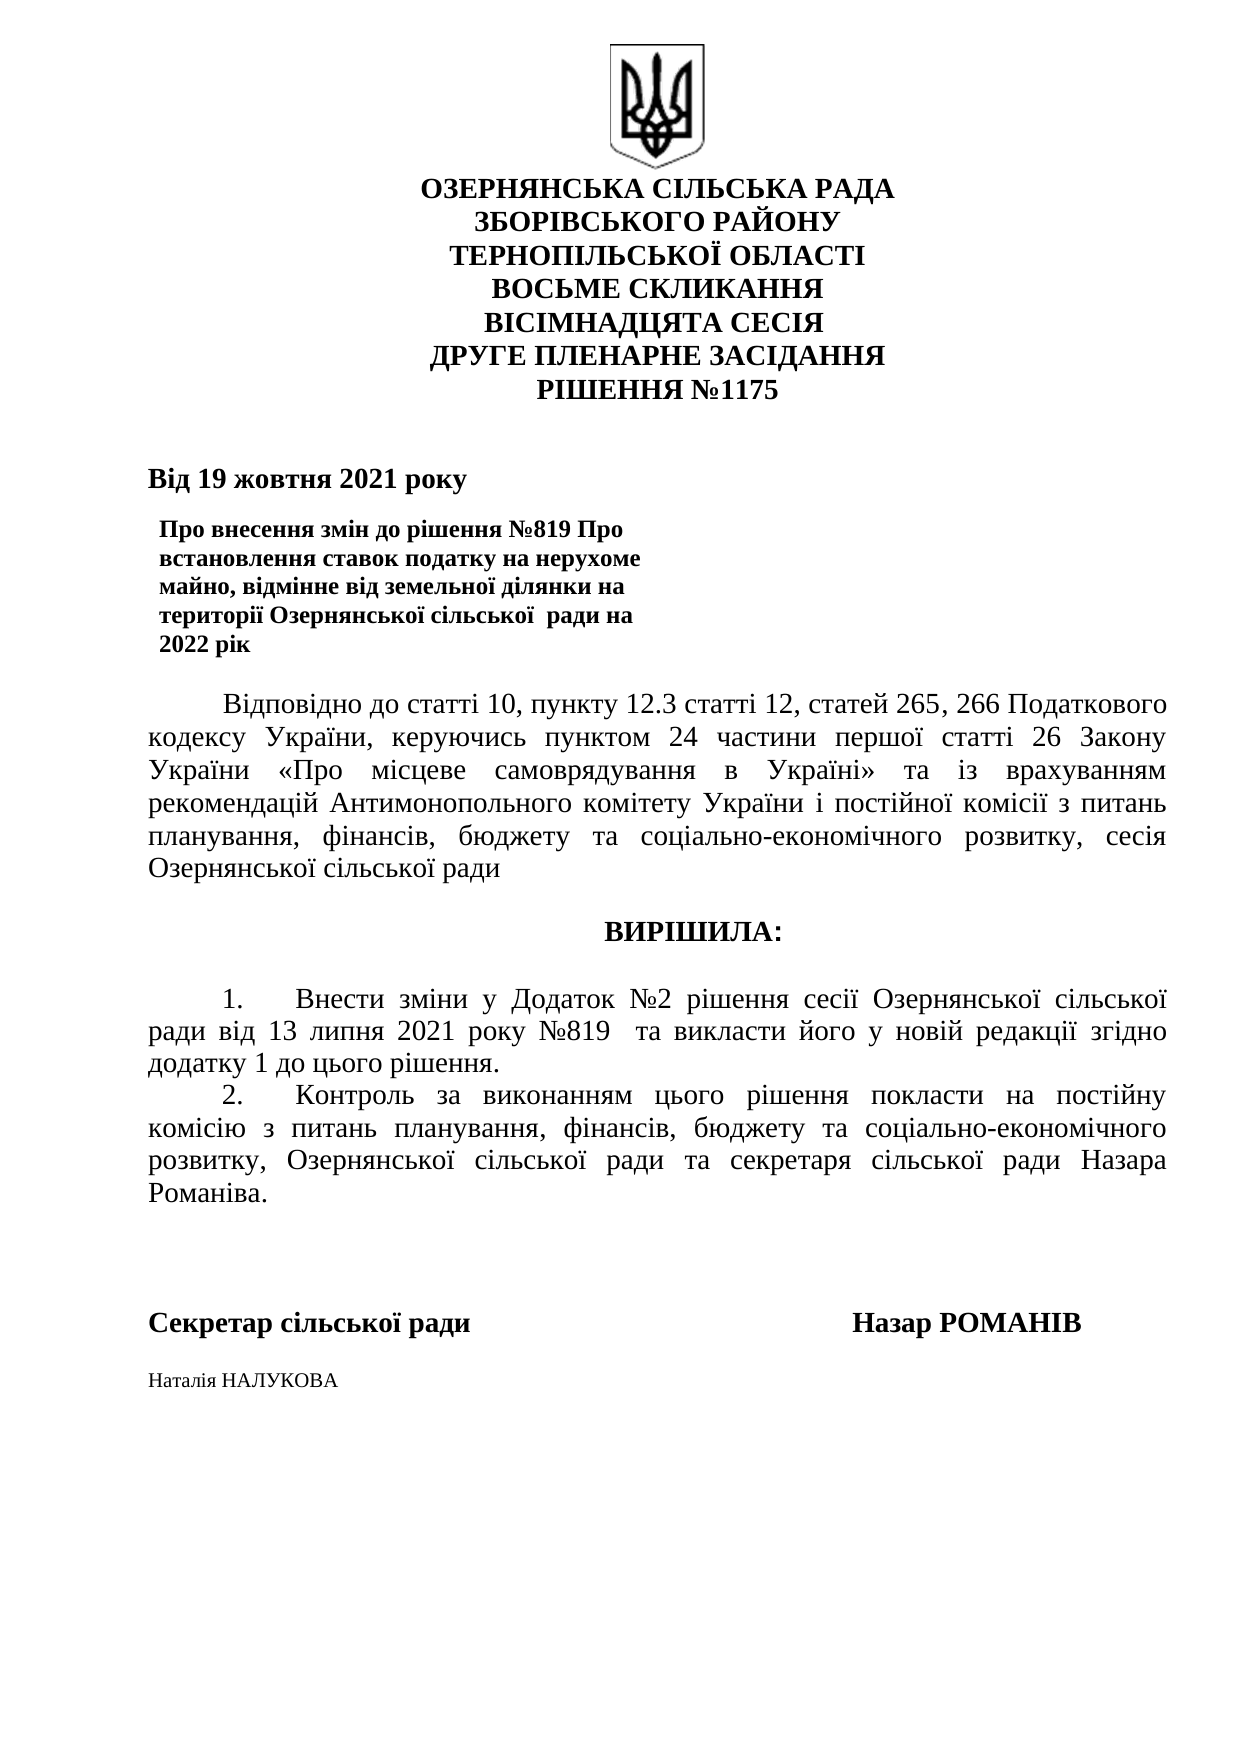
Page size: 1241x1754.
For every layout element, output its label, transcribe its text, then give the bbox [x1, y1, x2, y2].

text Наталія НАЛУКОВА [148, 1368, 1167, 1392]
text Секретар сільської ради Назар РОМАНІВ [148, 1306, 1167, 1339]
text РІШЕННЯ №1175 [148, 372, 1167, 406]
list Контроль за виконанням цього рішення покласти на постійну комісію з питань планування, фінансів, бюджету та соціально-економічного розвитку, Озернянської сільської ради та секретаря сільської ради Назара Романіва. [148, 1078, 1167, 1208]
text ВОСЬМЕ СКЛИКАННЯ [148, 271, 1167, 305]
text ВИРІШИЛА: [604, 914, 1167, 948]
list Внести зміни у Додаток №2 рішення сесії Озернянської сільської ради від 13 липня 2021 року №819 та викласти його у новій редакції згідно додатку 1 до цього рішення. [148, 983, 1167, 1078]
text ОЗЕРНЯНСЬКА СІЛЬСЬКА РАДА [148, 171, 1167, 204]
text ВІСІМНАДЦЯТА СЕСІЯ ДРУГЕ ПЛЕНАРНЕ ЗАСІДАННЯ [148, 305, 1167, 372]
text ТЕРНОПІЛЬСЬКОЇ ОБЛАСТІ [148, 238, 1167, 271]
table_header Про внесення змін до рішення №819 Про встановлення ставок податку на нерухоме майно, відмінне від земельної ділянки на території Озернянської сільської ради на 2022 рік [148, 514, 663, 662]
text ЗБОРІВСЬКОГО РАЙОНУ [148, 204, 1167, 238]
text Відповідно до статті 10, пункту 12.3 статті 12, статей 265, 266 Податкового кодексу України, керуючись пунктом 24 частини першої статті 26 Закону України «Про місцеве самоврядування в Україні» та із врахуванням рекомендацій Антимонопольного комітету України і постійної комісії з питань планування, фінансів, бюджету та соціально-економічного розвитку, сесія Озернянської сільської ради [148, 687, 1167, 884]
picture [610, 44, 706, 171]
text Від 19 жовтня 2021 року [148, 462, 1167, 495]
